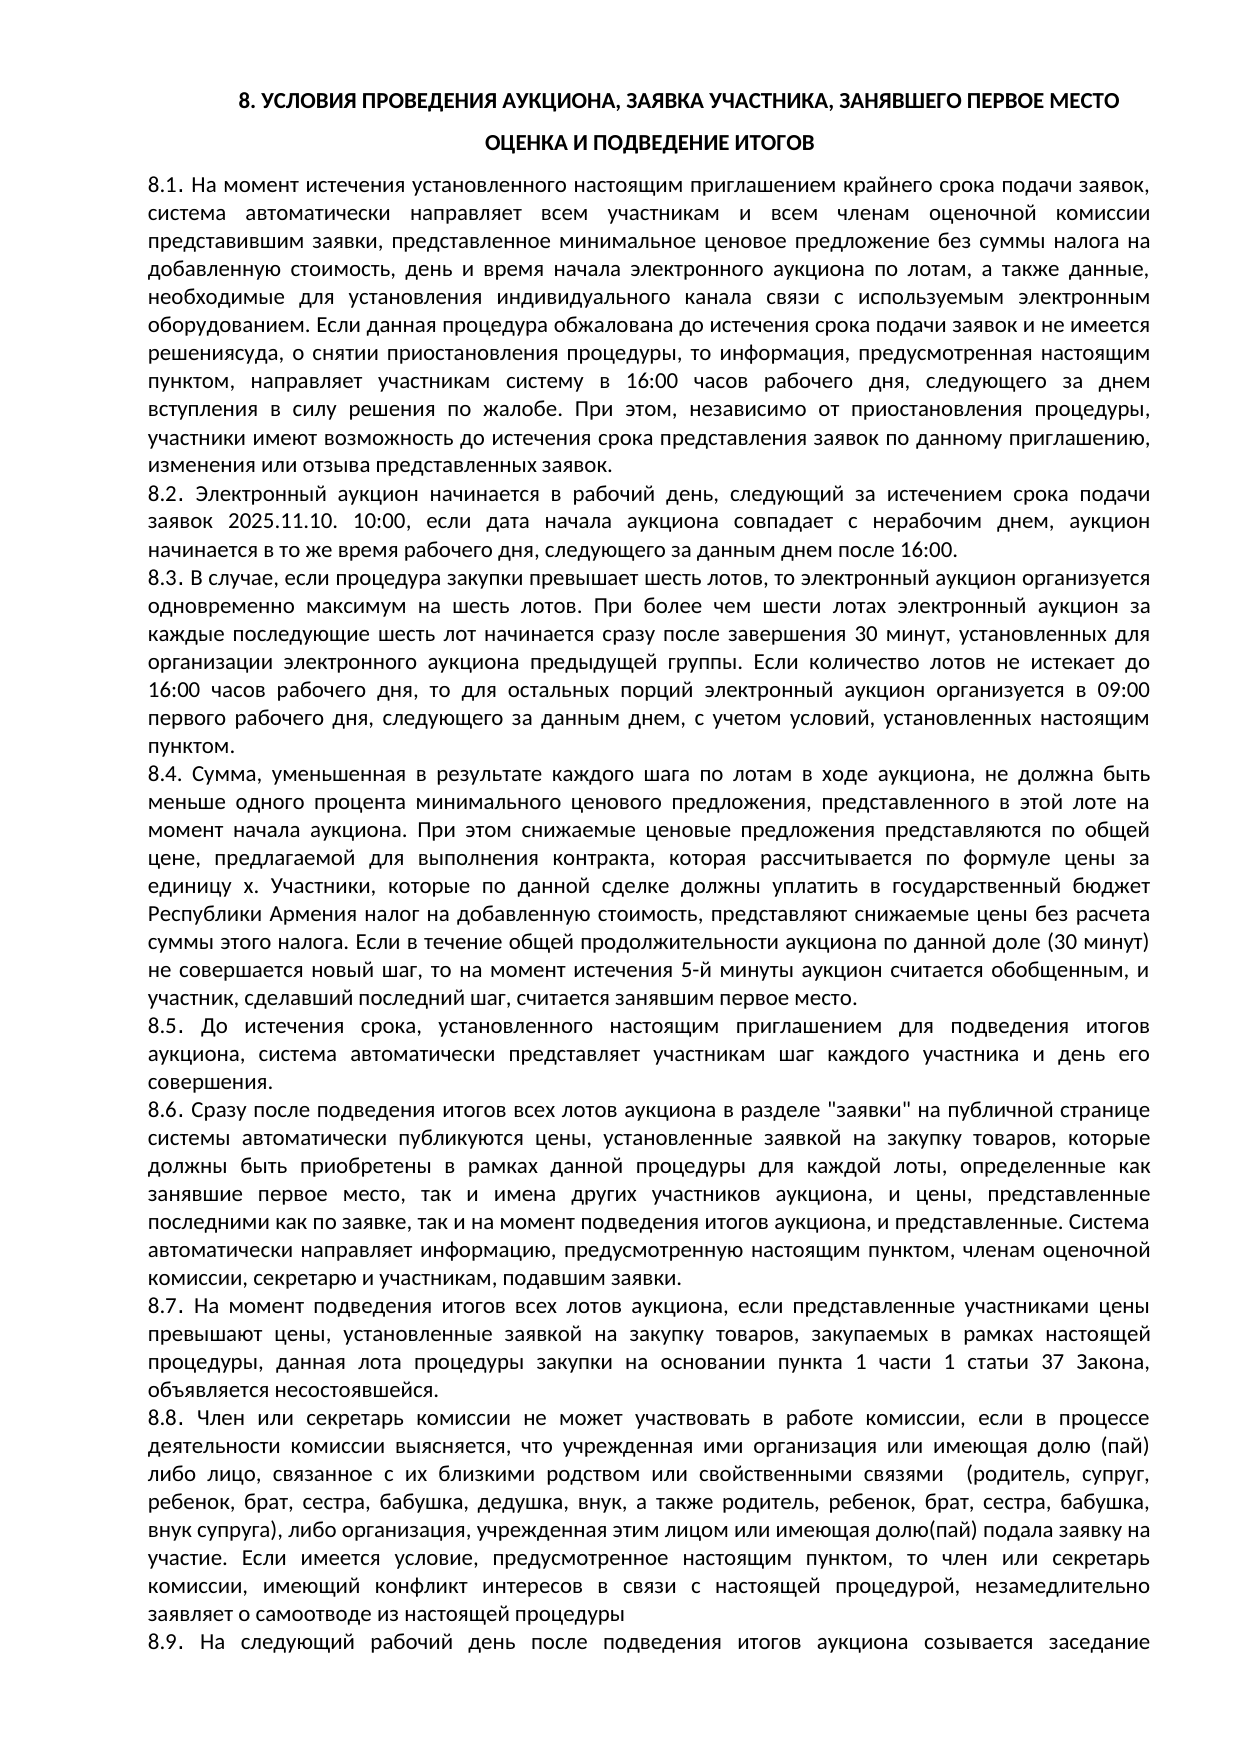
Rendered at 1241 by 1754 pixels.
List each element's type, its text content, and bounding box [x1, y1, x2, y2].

text 8.5․ До истечения срока, установленного настоящим приглашением для подведения итогов аукциона, система автоматически представляет участникам шаг каждого участника и день его совершения. [148, 1011, 1152, 1095]
text 8.3․ В случае, если процедура закупки превышает шесть лотов, то электронный аукцион организуется одновременно максимум на шесть лотов. При более чем шести лотах электронный аукцион за каждые последующие шесть лот начинается сразу после завершения 30 минут, установленных для организации электронного аукциона предыдущей группы. Если количество лотов не истекает до 16:00 часов рабочего дня, то для остальных порций электронный аукцион организуется в 09:00 первого рабочего дня, следующего за данным днем, с учетом условий, установленных настоящим пунктом. [148, 563, 1152, 759]
text 8.1․ На момент истечения установленного настоящим приглашением крайнего срока подачи заявок, система автоматически направляет всем участникам и всем членам оценочной комиссии представившим заявки, представленное минимальное ценовое предложение без суммы налога на добавленную стоимость, день и время начала электронного аукциона по лотам, а также данные, необходимые для установления индивидуального канала связи с используемым электронным оборудованием. Если данная процедура обжалована до истечения срока подачи заявок и не имеется решениясуда, о снятии приостановления процедуры, то информация, предусмотренная настоящим пунктом, направляет участникам систему в 16:00 часов рабочего дня, следующего за днем вступления в силу решения по жалобе. При этом, независимо от приостановления процедуры, участники имеют возможность до истечения срока представления заявок по данному приглашению, изменения или отзыва представленных заявок. [148, 170, 1152, 479]
text 8.7․ На момент подведения итогов всех лотов аукциона, если представленные участниками цены превышают цены, установленные заявкой на закупку товаров, закупаемых в рамках настоящей процедуры, данная лота процедуры закупки на основании пункта 1 части 1 статьи 37 Закона, объявляется несостоявшейся. [148, 1291, 1152, 1403]
text 8.2․ Электронный аукцион начинается в рабочий день, следующий за истечением срока подачи заявок 2025.11.10. 10:00 , если дата начала аукциона совпадает с нерабочим днем, аукцион начинается в то же время рабочего дня, следующего за данным днем после 16:00. [148, 479, 1152, 563]
text 8.8․ Член или секретарь комиссии не может участвовать в работе комиссии, если в процессе деятельности комиссии выясняется, что учрежденная ими организация или имеющая долю (пай) либо лицо, связанное с их близкими родством или свойственными связями (родитель, супруг, ребенок, брат, сестра, бабушка, дедушка, внук, а также родитель, ребенок, брат, сестра, бабушка, внук супруга), либо организация, учрежденная этим лицом или имеющая долю(пай) подала заявку на участие. Если имеется условие, предусмотренное настоящим пунктом, то член или секретарь комиссии, имеющий конфликт интересов в связи с настоящей процедурой, незамедлительно заявляет о самоотводе из настоящей процедуры [148, 1403, 1152, 1627]
text 8.6․ Сразу после подведения итогов всех лотов аукциона в разделе "заявки" на публичной странице системы автоматически публикуются цены, установленные заявкой на закупку товаров, которые должны быть приобретены в рамках данной процедуры для каждой лоты, определенные как занявшие первое место, так и имена других участников аукциона, и цены, представленные последними как по заявке, так и на момент подведения итогов аукциона, и представленные. Система автоматически направляет информацию, предусмотренную настоящим пунктом, членам оценочной комиссии, секретарю и участникам, подавшим заявки. [148, 1095, 1152, 1291]
text 8. УСЛОВИЯ ПРОВЕДЕНИЯ АУКЦИОНА, ЗАЯВКА УЧАСТНИКА, ЗАНЯВШЕГО ПЕРВОЕ МЕСТО ОЦЕНКА И ПОДВЕДЕНИЕ ИТОГОВ [148, 86, 1152, 156]
text 8.4. Сумма, уменьшенная в результате каждого шага по лотам в ходе аукциона, не должна быть меньше одного процента минимального ценового предложения, представленного в этой лоте на момент начала аукциона. При этом снижаемые ценовые предложения представляются по общей цене, предлагаемой для выполнения контракта, которая рассчитывается по формуле цены за единицу x. Участники, которые по данной сделке должны уплатить в государственный бюджет Республики Армения налог на добавленную стоимость, представляют снижаемые цены без расчета суммы этого налога. Если в течение общей продолжительности аукциона по данной доле (30 минут) не совершается новый шаг, то на момент истечения 5-й минуты аукцион считается обобщенным, и участник, сделавший последний шаг, считается занявшим первое место. [148, 759, 1152, 1011]
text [148, 1627, 1152, 1656]
